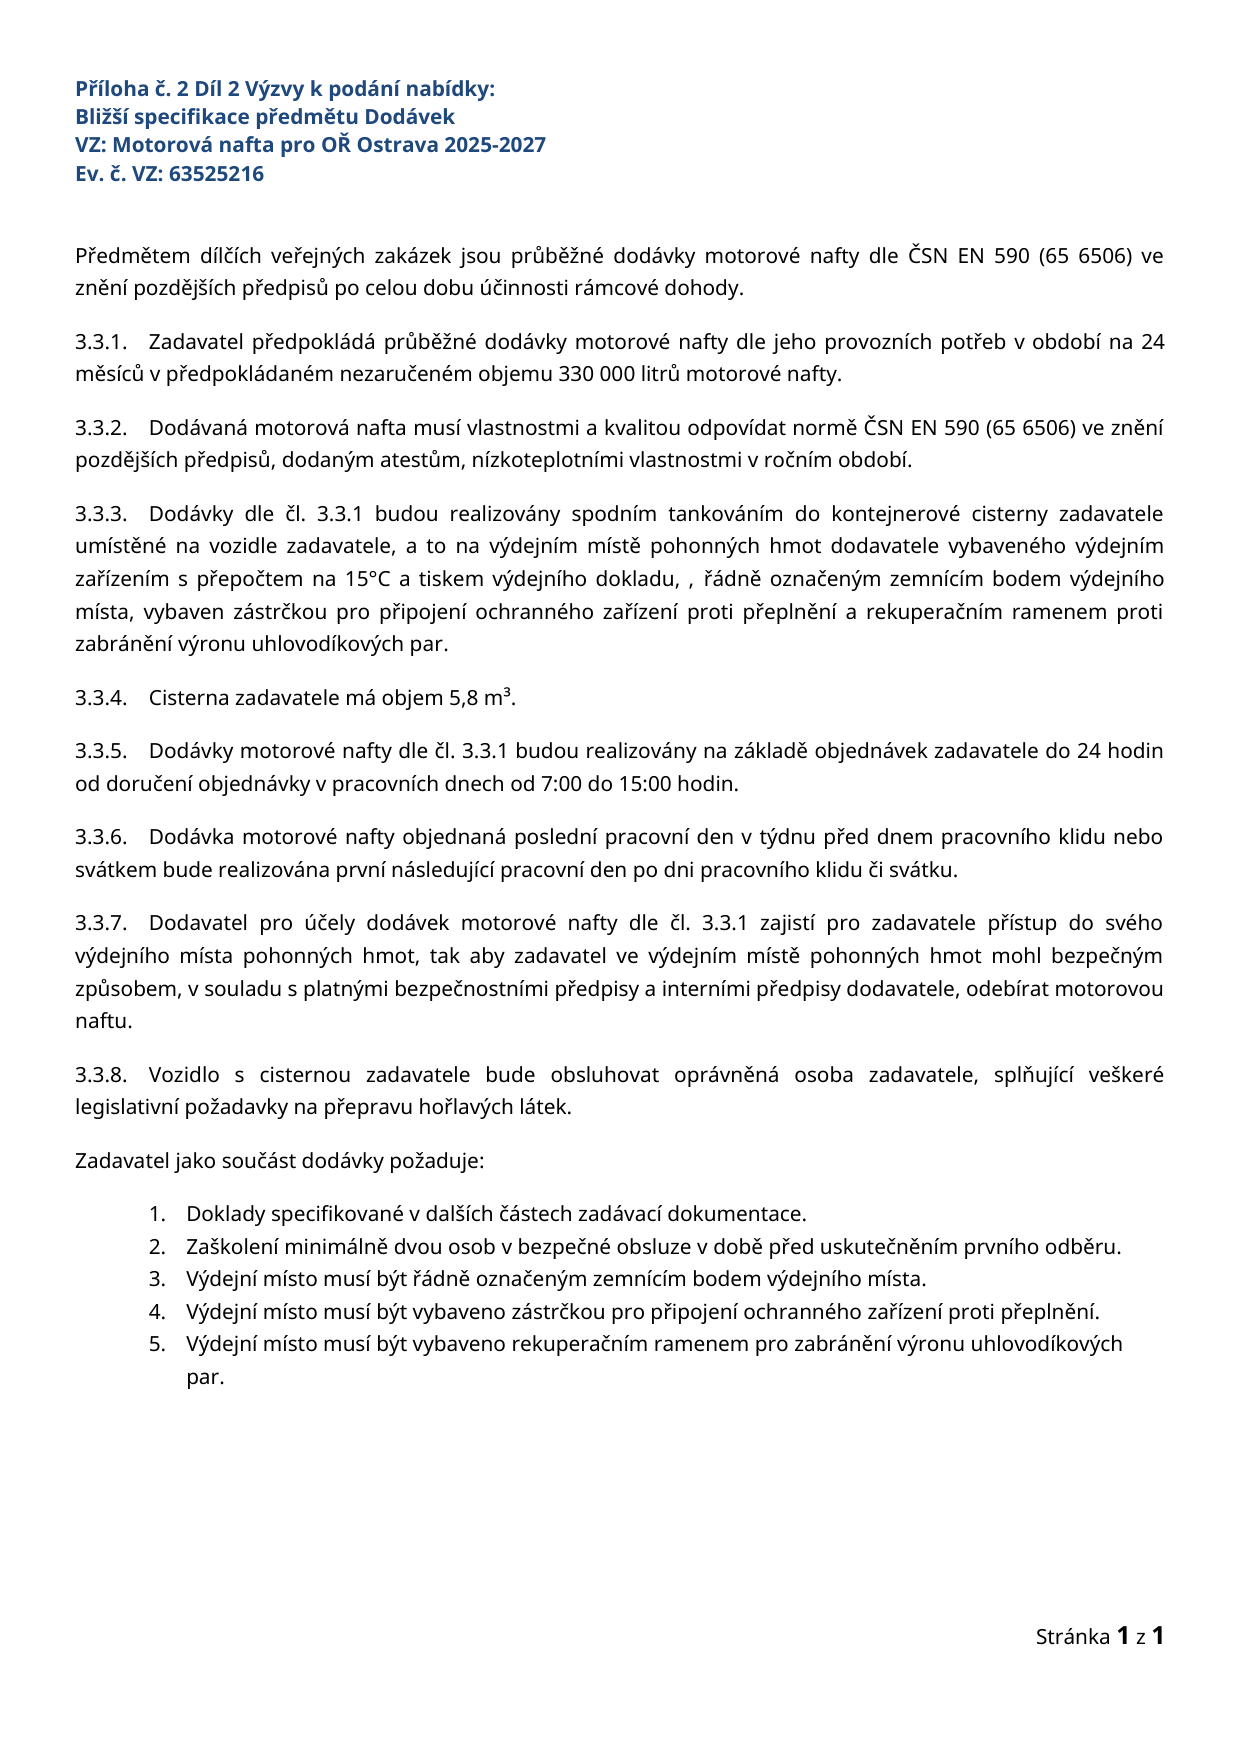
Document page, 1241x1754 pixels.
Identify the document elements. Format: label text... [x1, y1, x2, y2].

text Zadavatel jako součást dodávky požaduje: [75, 1146, 1165, 1174]
text 3.3.1. Zadavatel předpokládá průběžné dodávky motorové nafty dle jeho provozních potřeb v období na 24 měsíců v předpokládaném nezaručeném objemu 330 000 litrů motorové nafty. [75, 327, 1165, 388]
list Výdejní místo musí být řádně označeným zemnícím bodem výdejního místa. [148, 1264, 1165, 1293]
text 3.3.6. Dodávka motorové nafty objednaná poslední pracovní den v týdnu před dnem pracovního klidu nebo svátkem bude realizována první následující pracovní den po dni pracovního klidu či svátku. [75, 822, 1165, 883]
text 3.3.8. Vozidlo s cisternou zadavatele bude obsluhovat oprávněná osoba zadavatele, splňující veškeré legislativní požadavky na přepravu hořlavých látek. [75, 1060, 1165, 1121]
text 3.3.2. Dodávaná motorová nafta musí vlastnostmi a kvalitou odpovídat normě ČSN EN 590 (65 6506) ve znění pozdějších předpisů, dodaným atestům, nízkoteplotními vlastnostmi v ročním období. [75, 413, 1165, 474]
text 3.3.7. Dodavatel pro účely dodávek motorové nafty dle čl. 3.3.1 zajistí pro zadavatele přístup do svého výdejního místa pohonných hmot, tak aby zadavatel ve výdejním místě pohonných hmot mohl bezpečným způsobem, v souladu s platnými bezpečnostními předpisy a interními předpisy dodavatele, odebírat motorovou naftu. [75, 908, 1165, 1035]
list Zaškolení minimálně dvou osob v bezpečné obsluze v době před uskutečněním prvního odběru. [148, 1232, 1165, 1260]
text Předmětem dílčích veřejných zakázek jsou průběžné dodávky motorové nafty dle ČSN EN 590 (65 6506) ve znění pozdějších předpisů po celou dobu účinnosti rámcové dohody. [75, 241, 1165, 302]
text 3.3.4. Cisterna zadavatele má objem 5,8 m³. [75, 683, 1165, 711]
list Výdejní místo musí být vybaveno rekuperačním ramenem pro zabránění výronu uhlovodíkových par. [148, 1329, 1165, 1391]
text 3.3.3. Dodávky dle čl. 3.3.1 budou realizovány spodním tankováním do kontejnerové cisterny zadavatele umístěné na vozidle zadavatele, a to na výdejním místě pohonných hmot dodavatele vybaveného výdejním zařízením s přepočtem na 15°C a tiskem výdejního dokladu, , řádně označeným zemnícím bodem výdejního místa, vybaven zástrčkou pro připojení ochranného zařízení proti přeplnění a rekuperačním ramenem proti zabránění výronu uhlovodíkových par. [75, 499, 1165, 658]
list Výdejní místo musí být vybaveno zástrčkou pro připojení ochranného zařízení proti přeplnění. [148, 1297, 1165, 1325]
text 3.3.5. Dodávky motorové nafty dle čl. 3.3.1 budou realizovány na základě objednávek zadavatele do 24 hodin od doručení objednávky v pracovních dnech od 7:00 do 15:00 hodin. [75, 736, 1165, 797]
list Doklady specifikované v dalších částech zadávací dokumentace. [148, 1199, 1165, 1228]
